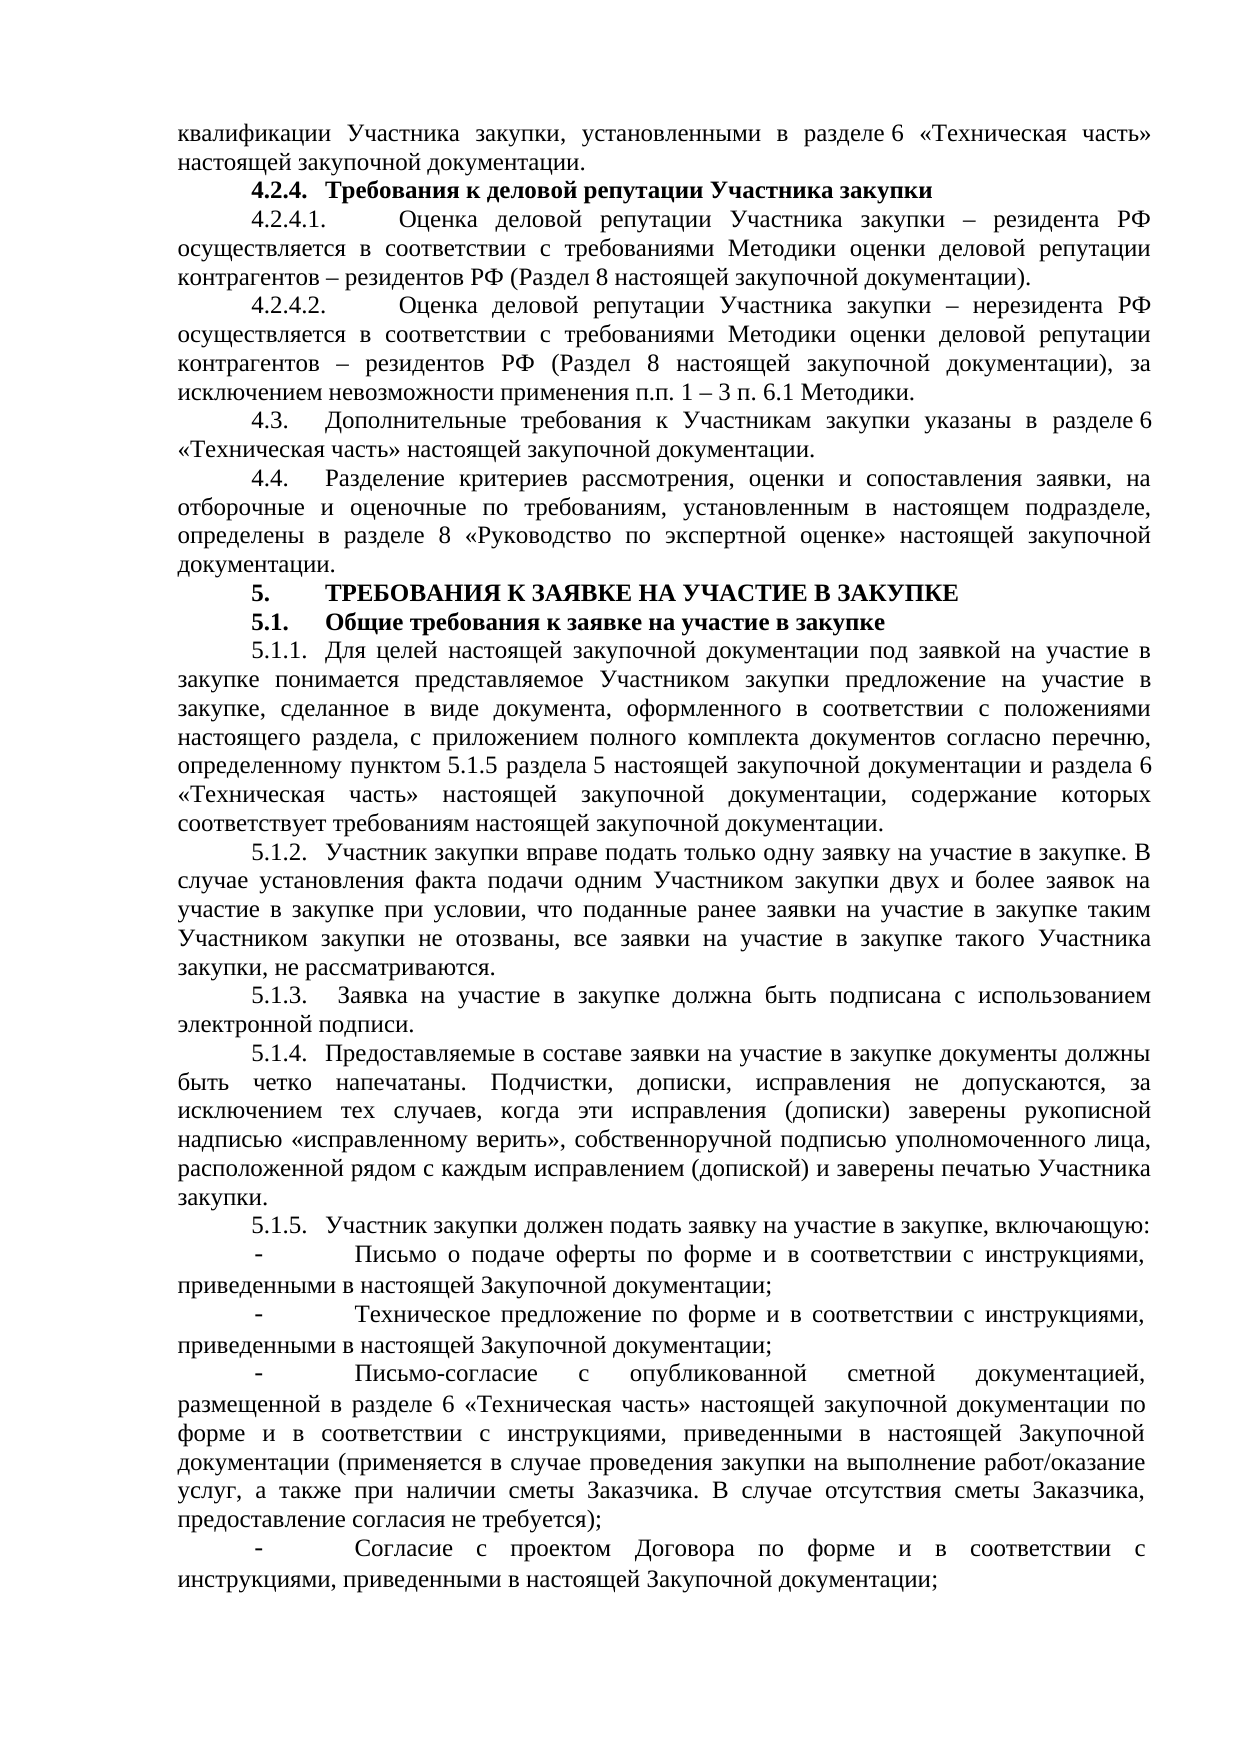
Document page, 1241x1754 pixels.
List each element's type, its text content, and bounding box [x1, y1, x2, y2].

list ТРЕБОВАНИЯ К ЗАЯВКЕ НА УЧАСТИЕ В ЗАКУПКЕ [177, 578, 1152, 607]
list Требования к деловой репутации Участника закупки [177, 176, 1152, 204]
list Разделение критериев рассмотрения, оценки и сопоставления заявки, на отборочные и оценочные по требованиям, установленным в настоящем подразделе, определены в разделе 8 «Руководство по экспертной оценке» настоящей закупочной документации. [177, 463, 1152, 578]
list Согласие с проектом Договора по форме и в соответствии с инструкциями, приведенными в настоящей Закупочной документации; [177, 1533, 1146, 1593]
list Участник закупки вправе подать только одну заявку на участие в закупке. В случае установления факта подачи одним Участником закупки двух и более заявок на участие в закупке при условии, что поданные ранее заявки на участие в закупке таким Участником закупки не отозваны, все заявки на участие в закупке такого Участника закупки, не рассматриваются. [177, 837, 1152, 981]
list Заявка на участие в закупке должна быть подписана с использованием электронной подписи. [177, 981, 1152, 1038]
list Письмо о подаче оферты по форме и в соответствии с инструкциями, приведенными в настоящей Закупочной документации; [177, 1239, 1146, 1299]
list Оценка деловой репутации Участника закупки – резидента РФ осуществляется в соответствии с требованиями Методики оценки деловой репутации контрагентов – резидентов РФ (Раздел 8 настоящей закупочной документации). [177, 204, 1152, 291]
list Техническое предложение по форме и в соответствии с инструкциями, приведенными в настоящей Закупочной документации; [177, 1299, 1146, 1358]
list Оценка деловой репутации Участника закупки – нерезидента РФ осуществляется в соответствии с требованиями Методики оценки деловой репутации контрагентов – резидентов РФ (Раздел 8 настоящей закупочной документации), за исключением невозможности применения п.п. 1 – 3 п. 6.1 Методики. [177, 291, 1152, 406]
list Предоставляемые в составе заявки на участие в закупке документы должны быть четко напечатаны. Подчистки, дописки, исправления не допускаются, за исключением тех случаев, когда эти исправления (дописки) заверены рукописной надписью «исправленному верить», собственноручной подписью уполномоченного лица, расположенной рядом с каждым исправлением (допиской) и заверены печатью Участника закупки. [177, 1038, 1152, 1211]
list Общие требования к заявке на участие в закупке [177, 607, 1152, 636]
list Дополнительные требования к Участникам закупки указаны в разделе 6 «Техническая часть» настоящей закупочной документации. [177, 406, 1152, 463]
list Участник закупки должен подать заявку на участие в закупке, включающую: [177, 1211, 1152, 1239]
list Для целей настоящей закупочной документации под заявкой на участие в закупке понимается представляемое Участником закупки предложение на участие в закупке, сделанное в виде документа, оформленного в соответствии с положениями настоящего раздела, с приложением полного комплекта документов согласно перечню, определенному пунктом 5.1.5 раздела 5 настоящей закупочной документации и раздела 6 «Техническая часть» настоящей закупочной документации, содержание которых соответствует требованиям настоящей закупочной документации. [177, 636, 1152, 837]
list Письмо-согласие с опубликованной сметной документацией, размещенной в разделе 6 «Техническая часть» настоящей закупочной документации по форме и в соответствии с инструкциями, приведенными в настоящей Закупочной документации (применяется в случае проведения закупки на выполнение работ/оказание услуг, а также при наличии сметы Заказчика. В случае отсутствия сметы Заказчика, предоставление согласия не требуется); [177, 1358, 1146, 1533]
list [177, 118, 1152, 176]
